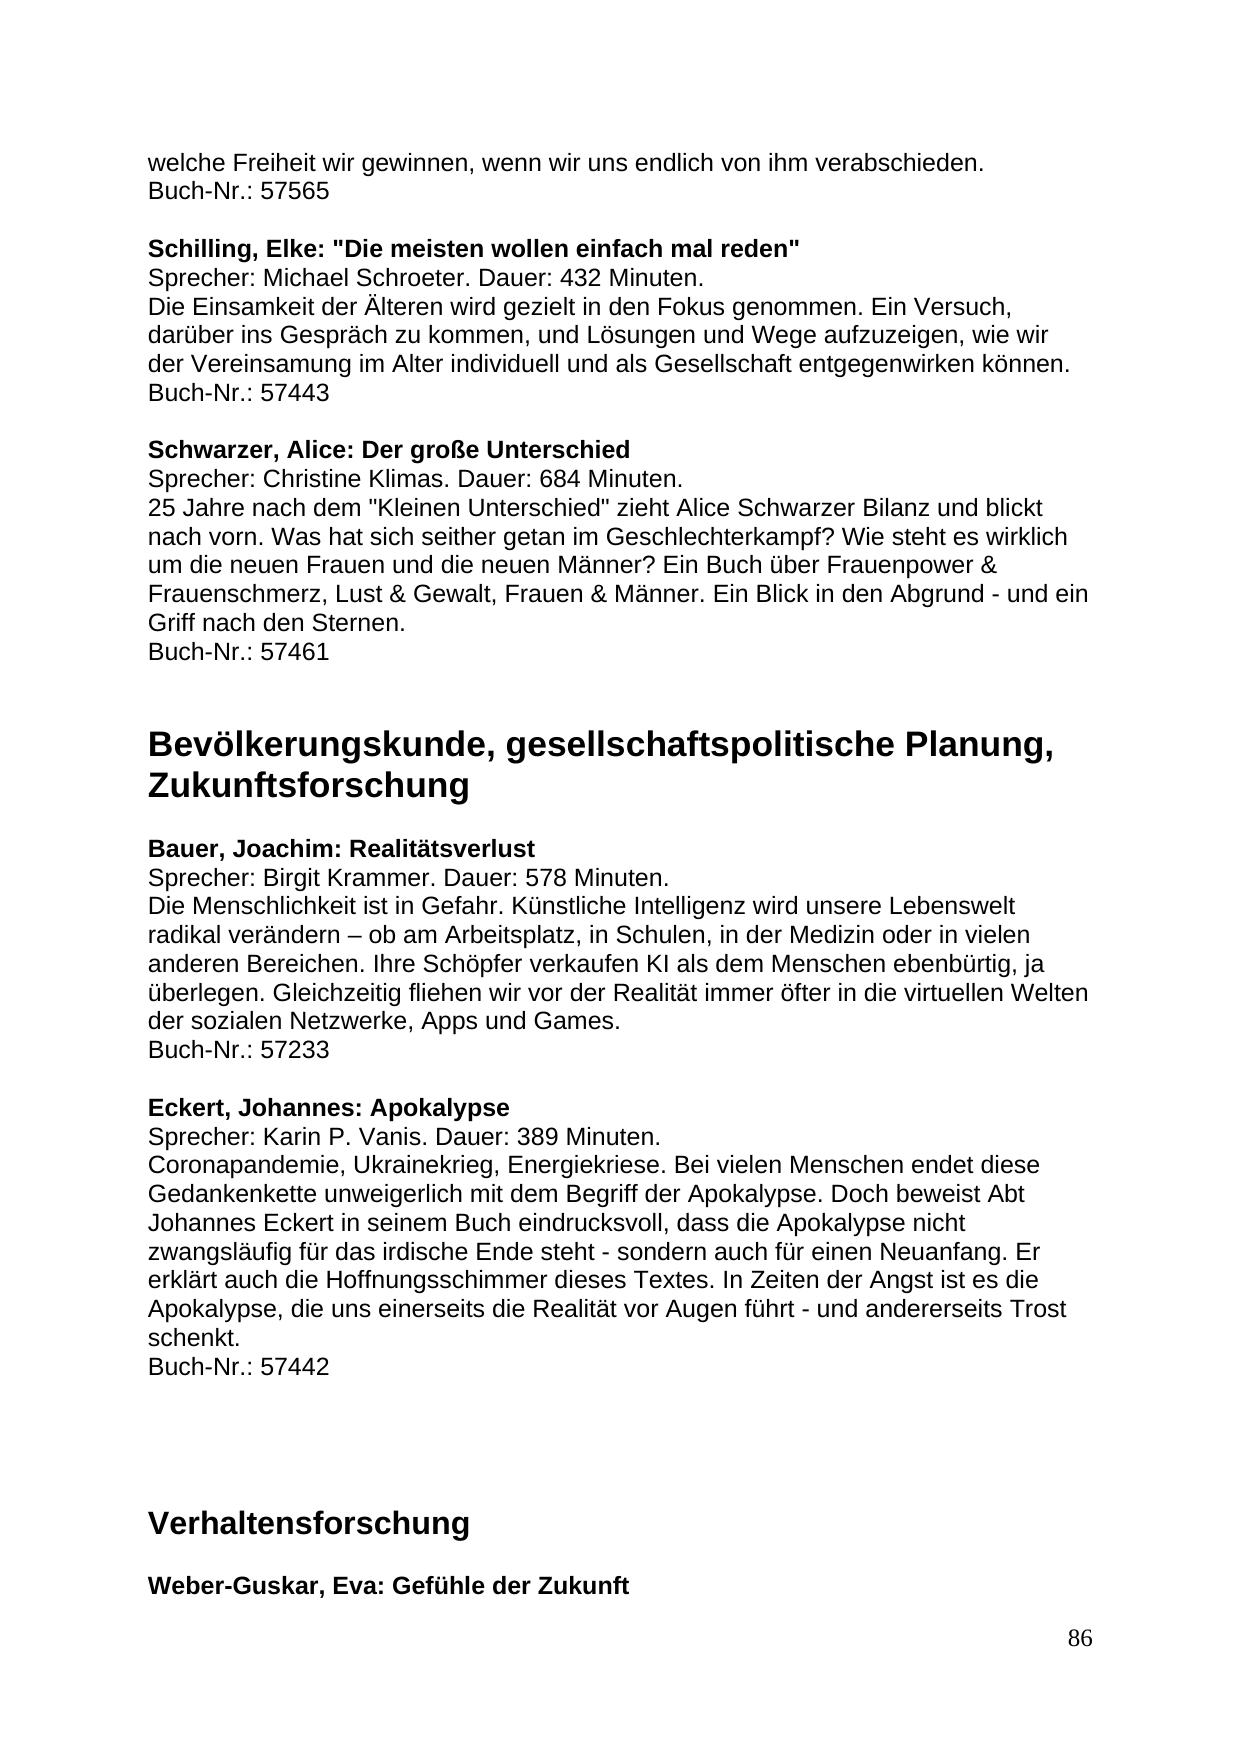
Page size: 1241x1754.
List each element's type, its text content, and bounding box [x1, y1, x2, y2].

text Schilling, Elke: "Die meisten wollen einfach mal reden" [148, 205, 1093, 263]
subtitle Bevölkerungskunde, gesellschaftspolitische Planung, Zukunftsforschung [148, 723, 1093, 805]
text Bauer, Joachim: Realitätsverlust [148, 834, 1093, 863]
text Schwarzer, Alice: Der große Unterschied [148, 406, 1093, 464]
text Sprecher: Karin P. Vanis. Dauer: 389 Minuten. Coronapandemie, Ukrainekrieg, Energiekriese. Bei vielen Menschen endet diese Gedankenkette unweigerlich mit dem Begriff der Apokalypse. Doch beweist Abt Johannes Eckert in seinem Buch eindrucksvoll, dass die Apokalypse nicht zwangsläufig für das irdische Ende steht - sondern auch für einen Neuanfang. Er erklärt auch die Hoffnungsschimmer dieses Textes. In Zeiten der Angst ist es die Apokalypse, die uns einerseits die Realität vor Augen führt - und andererseits Trost schenkt. Buch-Nr.: 57442 [148, 1121, 1093, 1380]
text Sprecher: Birgit Krammer. Dauer: 578 Minuten. Die Menschlichkeit ist in Gefahr. Künstliche Intelligenz wird unsere Lebenswelt radikal verändern – ob am Arbeitsplatz, in Schulen, in der Medizin oder in vielen anderen Bereichen. Ihre Schöpfer verkaufen KI als dem Menschen ebenbürtig, ja überlegen. Gleichzeitig fliehen wir vor der Realität immer öfter in die virtuellen Welten der sozialen Netzwerke, Apps und Games. Buch-Nr.: 57233 [148, 863, 1093, 1064]
subtitle Verhaltensforschung [148, 1504, 1093, 1541]
text Eckert, Johannes: Apokalypse [148, 1064, 1093, 1121]
text Weber-Guskar, Eva: Gefühle der Zukunft [148, 1571, 1093, 1599]
text Sprecher: Michael Schroeter. Dauer: 432 Minuten. Die Einsamkeit der Älteren wird gezielt in den Fokus genommen. Ein Versuch, darüber ins Gespräch zu kommen, und Lösungen und Wege aufzuzeigen, wie wir der Vereinsamung im Alter individuell und als Gesellschaft entgegenwirken können. Buch-Nr.: 57443 [148, 263, 1093, 406]
text Sprecher: Christine Klimas. Dauer: 684 Minuten. 25 Jahre nach dem "Kleinen Unterschied" zieht Alice Schwarzer Bilanz und blickt nach vorn. Was hat sich seither getan im Geschlechterkampf? Wie steht es wirklich um die neuen Frauen und die neuen Männer? Ein Buch über Frauenpower & Frauenschmerz, Lust & Gewalt, Frauen & Männer. Ein Blick in den Abgrund - und ein Griff nach den Sternen. Buch-Nr.: 57461 [148, 464, 1093, 665]
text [148, 148, 1093, 205]
